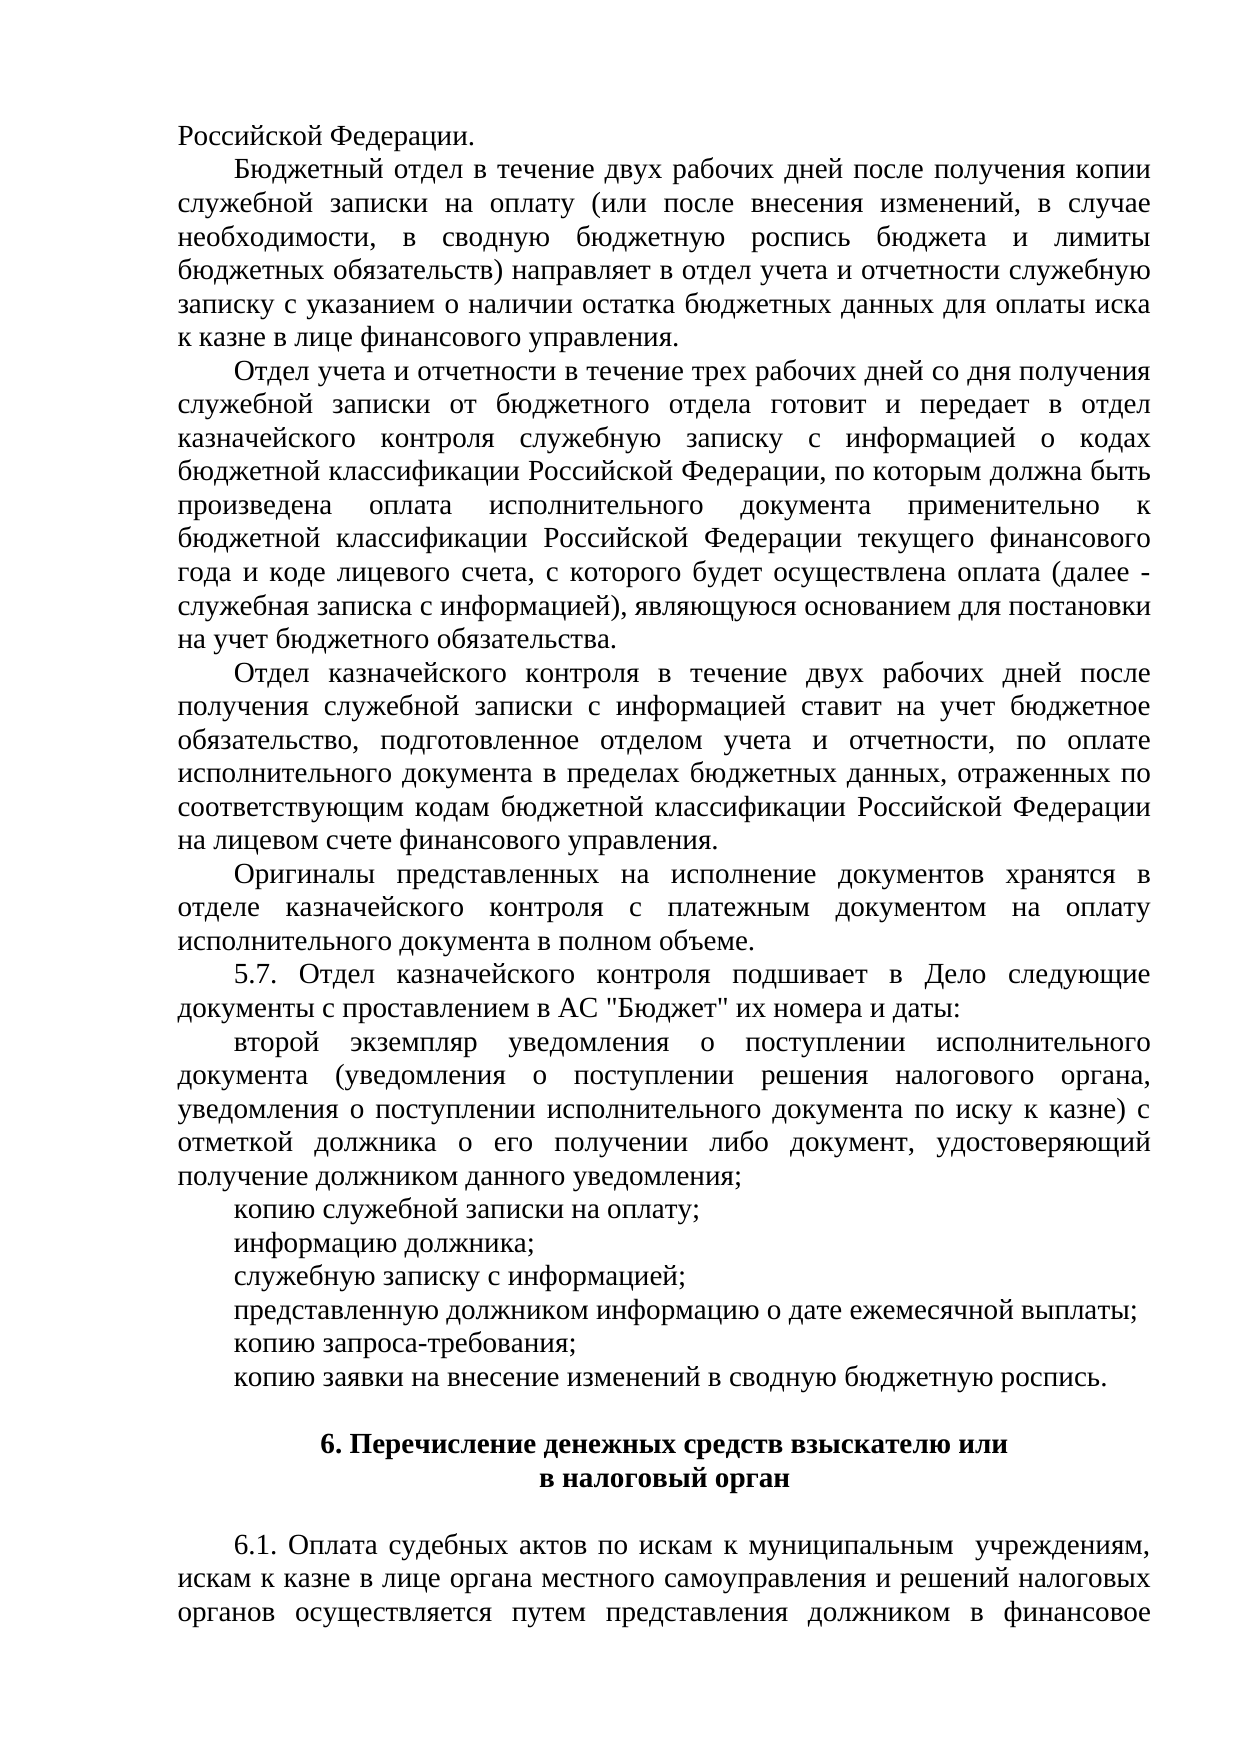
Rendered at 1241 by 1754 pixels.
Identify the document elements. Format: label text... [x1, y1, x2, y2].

text копию заявки на внесение изменений в сводную бюджетную роспись. [177, 1359, 1152, 1393]
text представленную должником информацию о дате ежемесячной выплаты; [177, 1292, 1152, 1326]
text Отдел казначейского контроля в течение двух рабочих дней после получения служебной записки с информацией ставит на учет бюджетное обязательство, подготовленное отделом учета и отчетности, по оплате исполнительного документа в пределах бюджетных данных, отраженных по соответствующим кодам бюджетной классификации Российской Федерации на лицевом счете финансового управления. [177, 655, 1152, 856]
text 5.7. Отдел казначейского контроля подшивает в Дело следующие документы с проставлением в АС "Бюджет" их номера и даты: [177, 957, 1152, 1024]
text копию служебной записки на оплату; [177, 1191, 1152, 1225]
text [177, 1527, 1152, 1627]
text Отдел учета и отчетности в течение трех рабочих дней со дня получения служебной записки от бюджетного отдела готовит и передает в отдел казначейского контроля служебную записку с информацией о кодах бюджетной классификации Российской Федерации, по которым должна быть произведена оплата исполнительного документа применительно к бюджетной классификации Российской Федерации текущего финансового года и коде лицевого счета, с которого будет осуществлена оплата (далее - служебная записка с информацией), являющуюся основанием для постановки на учет бюджетного обязательства. [177, 353, 1152, 655]
title 6. Перечисление денежных средств взыскателю или [177, 1426, 1152, 1460]
text второй экземпляр уведомления о поступлении исполнительного документа (уведомления о поступлении решения налогового органа, уведомления о поступлении исполнительного документа по иску к казне) с отметкой должника о его получении либо документ, удостоверяющий получение должником данного уведомления; [177, 1024, 1152, 1191]
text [177, 118, 1152, 152]
text Бюджетный отдел в течение двух рабочих дней после получения копии служебной записки на оплату (или после внесения изменений, в случае необходимости, в сводную бюджетную роспись бюджета и лимиты бюджетных обязательств) направляет в отдел учета и отчетности служебную записку с указанием о наличии остатка бюджетных данных для оплаты иска к казне в лице финансового управления. [177, 152, 1152, 353]
text служебную записку с информацией; [177, 1258, 1152, 1292]
text копию запроса-требования; [177, 1326, 1152, 1359]
title в налоговый орган [177, 1460, 1152, 1493]
text информацию должника; [177, 1225, 1152, 1258]
text Оригиналы представленных на исполнение документов хранятся в отделе казначейского контроля с платежным документом на оплату исполнительного документа в полном объеме. [177, 856, 1152, 957]
